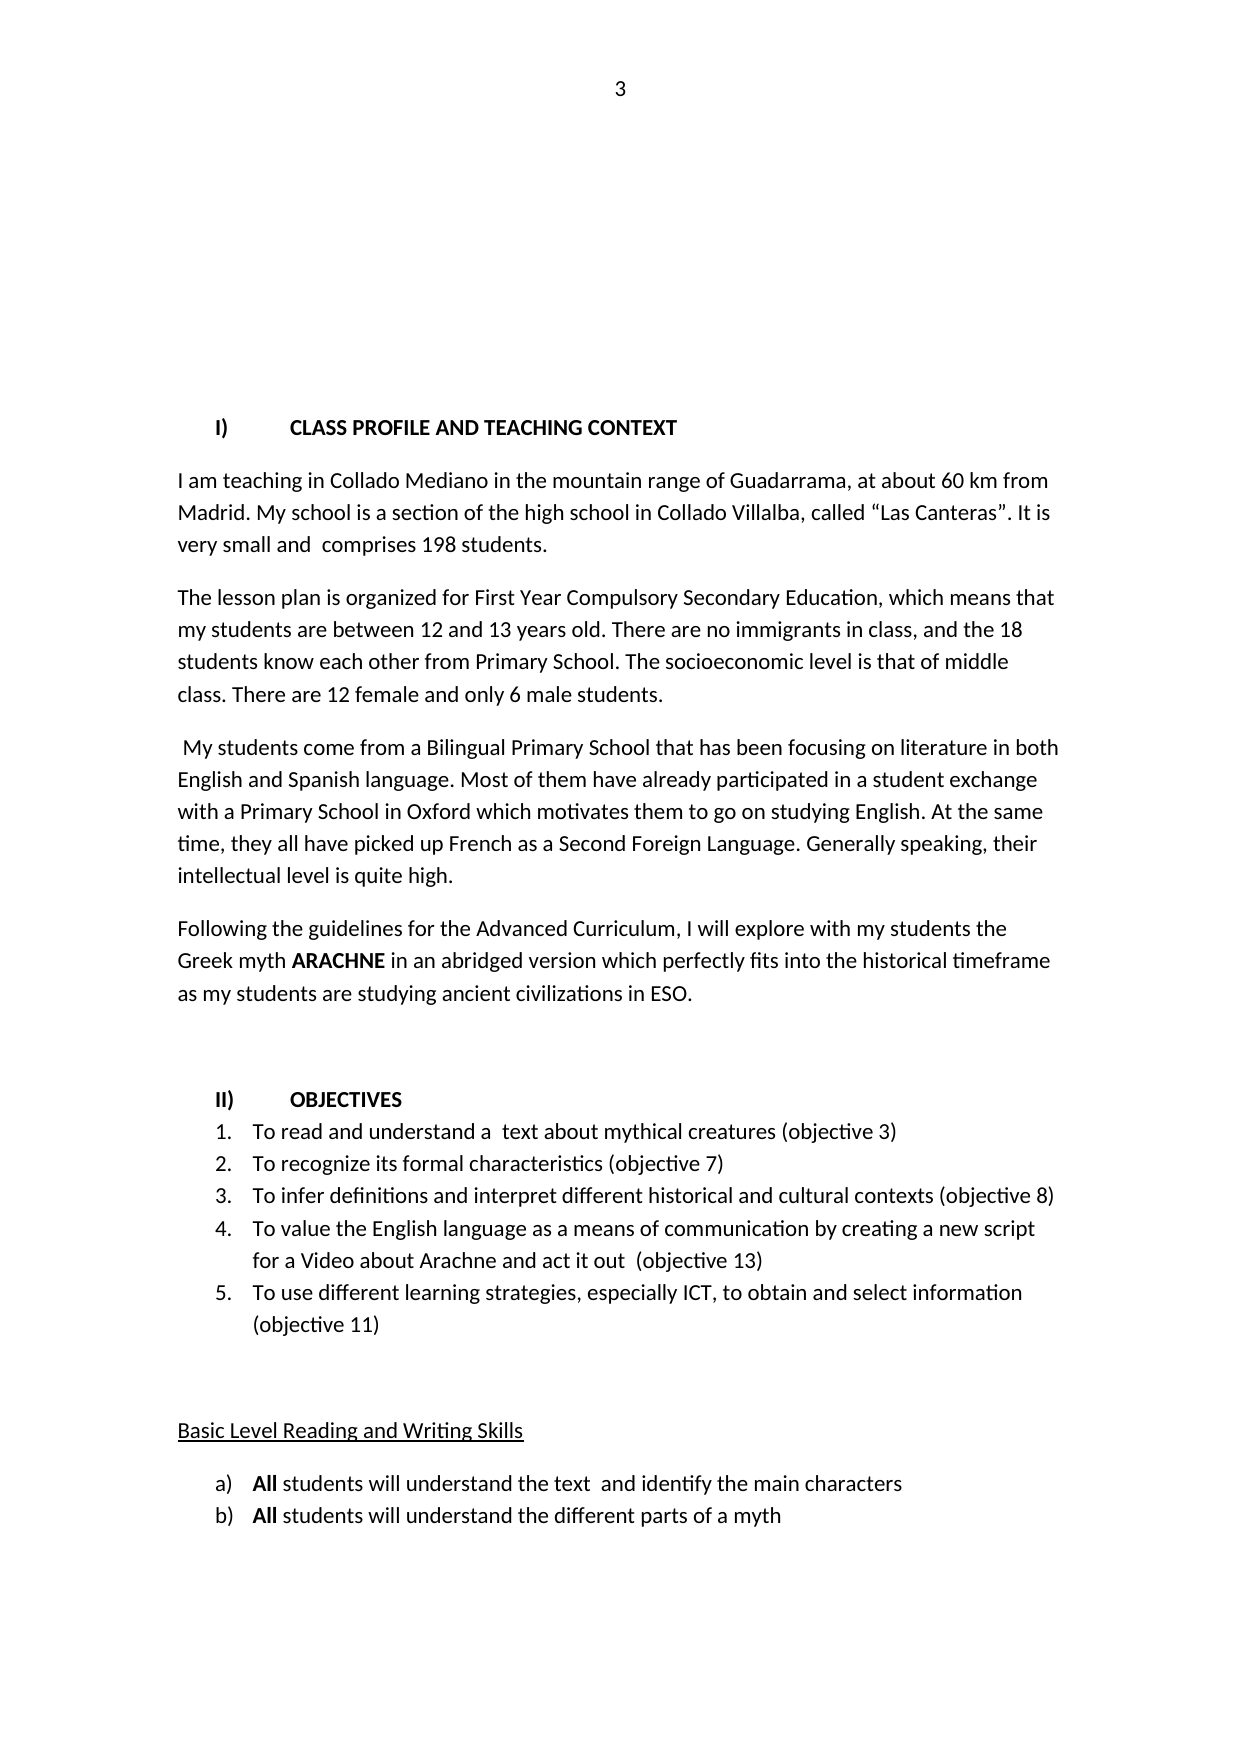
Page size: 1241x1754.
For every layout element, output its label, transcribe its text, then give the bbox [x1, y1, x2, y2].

text Basic Level Reading and Writing Skills [177, 1416, 1063, 1444]
list To use different learning strategies, especially ICT, to obtain and select information (objective 11) [215, 1278, 1063, 1338]
list To infer definitions and interpret different historical and cultural contexts (objective 8) [215, 1181, 1063, 1209]
text Following the guidelines for the Advanced Curriculum, I will explore with my students the Greek myth ARACHNE in an abridged version which perfectly fits into the historical timeframe as my students are studying ancient civilizations in ESO. [177, 914, 1063, 1007]
list All students will understand the different parts of a myth [215, 1501, 1063, 1529]
text The lesson plan is organized for First Year Compulsory Secondary Education, which means that my students are between 12 and 13 years old. There are no immigrants in class, and the 18 students know each other from Primary School. The socioeconomic level is that of middle class. There are 12 female and only 6 male students. [177, 583, 1063, 708]
list OBJECTIVES [215, 1085, 1063, 1113]
text My students come from a Bilingual Primary School that has been focusing on literature in both English and Spanish language. Most of them have already participated in a student exchange with a Primary School in Oxford which motivates them to go on studying English. At the same time, they all have picked up French as a Second Foreign Language. Generally speaking, their intellectual level is quite high. [177, 733, 1063, 889]
list CLASS PROFILE AND TEACHING CONTEXT [215, 413, 1063, 441]
list To read and understand a text about mythical creatures (objective 3) [215, 1117, 1063, 1145]
list To recognize its formal characteristics (objective 7) [215, 1149, 1063, 1177]
list All students will understand the text and identify the main characters [215, 1469, 1063, 1497]
text I am teaching in Collado Mediano in the mountain range of Guadarrama, at about 60 km from Madrid. My school is a section of the high school in Collado Villalba, called “Las Canteras”. It is very small and comprises 198 students. [177, 466, 1063, 558]
list To value the English language as a means of communication by creating a new script for a Video about Arachne and act it out (objective 13) [215, 1214, 1063, 1274]
